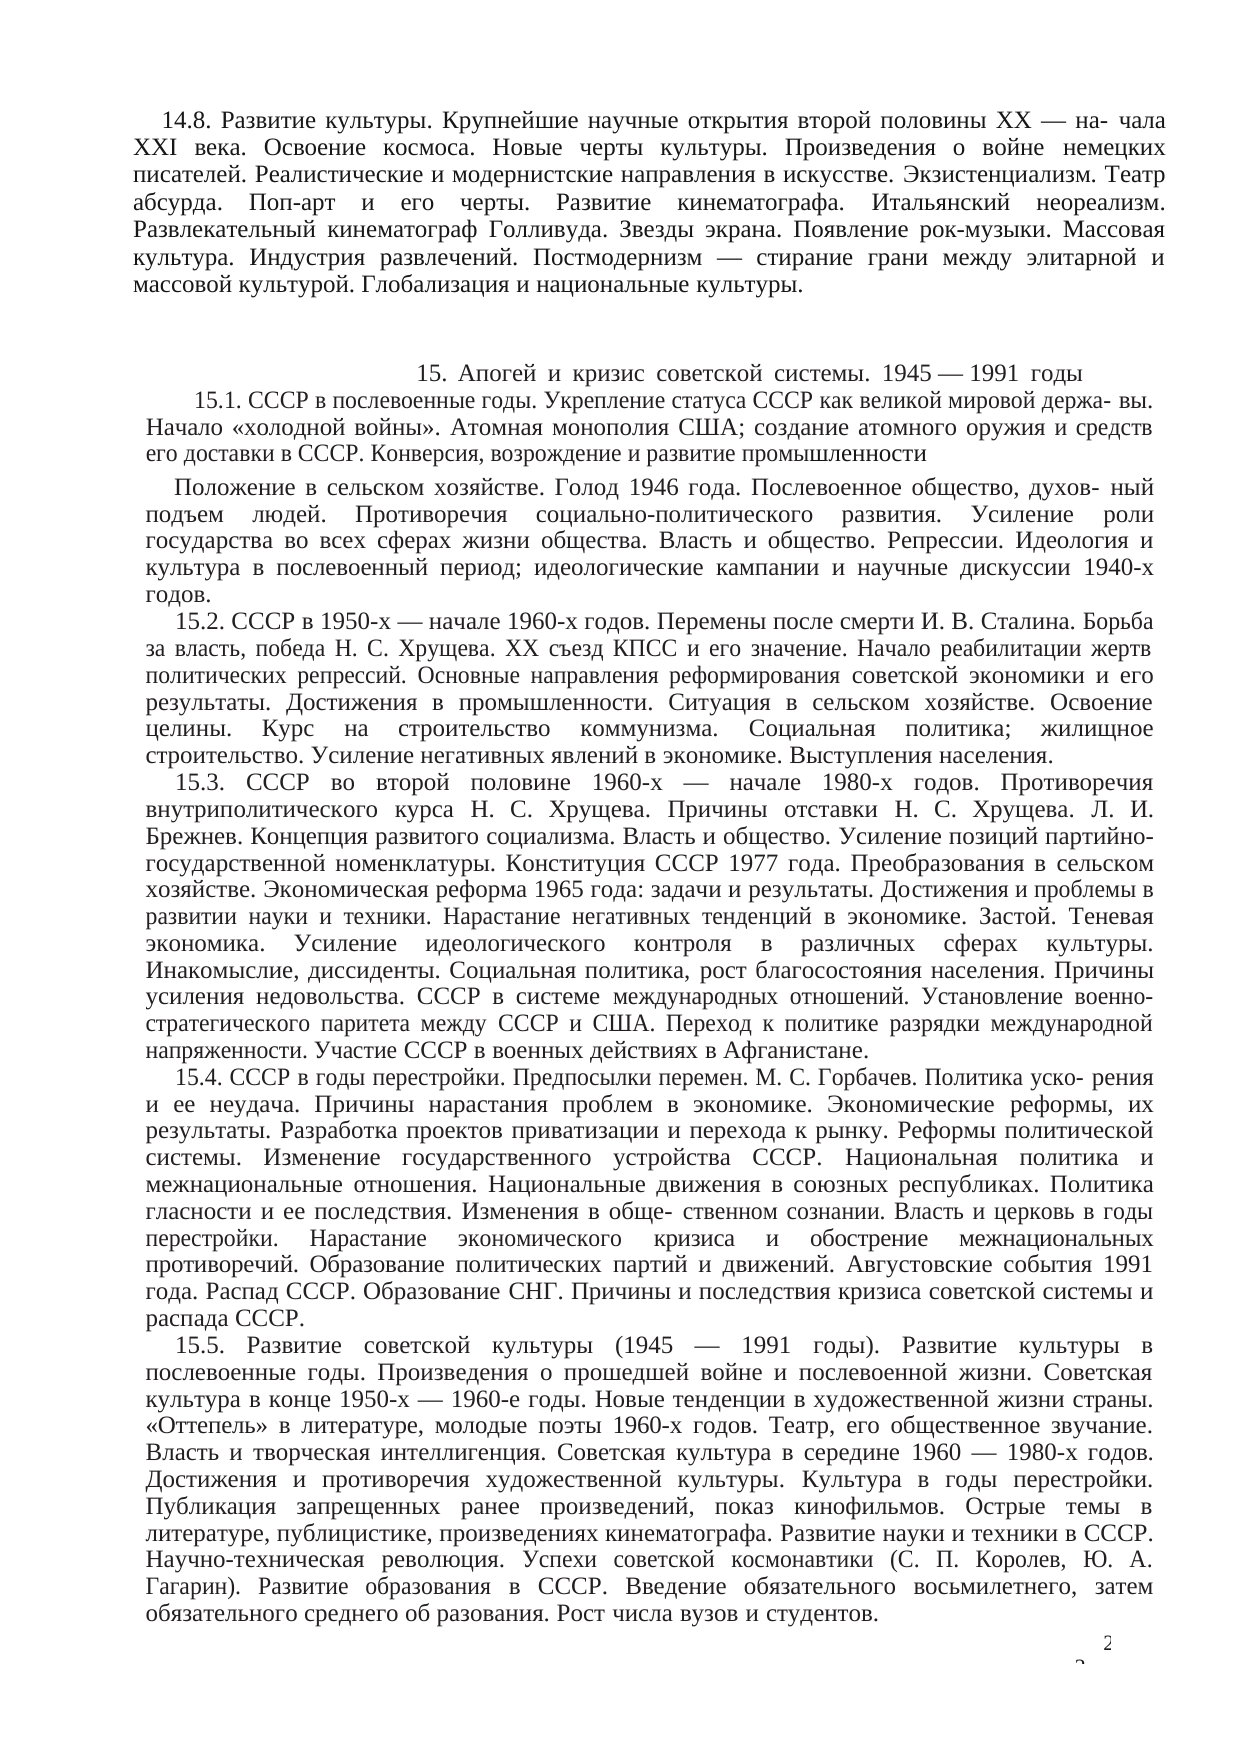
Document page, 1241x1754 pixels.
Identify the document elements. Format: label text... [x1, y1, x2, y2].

list Апогей и кризис советской системы. 1945 — 1991 годы [416, 358, 1166, 387]
text 15.3. СССР во второй половине 1960-х — начале 1980-х годов. Противоречия внутриполитического курса Н. С. Хрущева. Причины отставки Н. С. Хрущева. Л. И. Брежнев. Концепция развитого социализма. Власть и общество. Усиление позиций партийно-государственной номенклатуры. Конституция СССР 1977 года. Преобразования в сельском хозяйстве. Экономическая реформа 1965 года: задачи и результаты. Достижения и проблемы в развитии науки и техники. Нарастание негативных тенденций в экономике. Застой. Теневая экономика. Усиление идеологического контроля в различных сферах культуры. Инакомыслие, диссиденты. Социальная политика, рост благосостояния населения. Причины усиления недовольства. СССР в системе международных отношений. Установление военно-стратегического паритета между СССР и США. Переход к политике разрядки международной напряженности. Участие СССР в военных действиях в Афганистане. [145, 769, 1154, 1064]
text 15.4. СССР в годы перестройки. Предпосылки перемен. М. С. Горбачев. Политика уско- рения и ее неудача. Причины нарастания проблем в экономике. Экономические реформы, их результаты. Разработка проектов приватизации и перехода к рынку. Реформы политической системы. Изменение государственного устройства СССР. Национальная политика и межнациональные отношения. Национальные движения в союзных республиках. Политика гласности и ее последствия. Изменения в обще- ственном сознании. Власть и церковь в годы перестройки. Нарастание экономического кризиса и обострение межнациональных противоречий. Образование политических партий и движений. Августовские события 1991 года. Распад СССР. Образование СНГ. Причины и последствия кризиса советской системы и распада СССР. [145, 1064, 1154, 1332]
text 15.2. СССР в 1950-х — начале 1960-х годов. Перемены после смерти И. В. Сталина. Борьба за власть, победа Н. С. Хрущева. XX съезд КПСС и его значение. Начало реабилитации жертв политических репрессий. Основные направления реформирования советской экономики и его результаты. Достижения в промышленности. Ситуация в сельском хозяйстве. Освоение целины. Курс на строительство коммунизма. Социальная политика; жилищное строительство. Усиление негативных явлений в экономике. Выступления населения. [145, 608, 1154, 769]
text Положение в сельском хозяйстве. Голод 1946 года. Послевоенное общество, духов- ный подъем людей. Противоречия социально-политического развития. Усиление роли государства во всех сферах жизни общества. Власть и общество. Репрессии. Идеология и культура в послевоенный период; идеологические кампании и научные дискуссии 1940-х годов. [145, 474, 1154, 608]
text 15.5. Развитие советской культуры (1945 — 1991 годы). Развитие культуры в послевоенные годы. Произведения о прошедшей войне и послевоенной жизни. Советская культура в конце 1950-х — 1960-е годы. Новые тенденции в художественной жизни страны. «Оттепель» в литературе, молодые поэты 1960-х годов. Театр, его общественное звучание. Власть и творческая интеллигенция. Советская культура в середине 1960 — 1980-х годов. Достижения и противоречия художественной культуры. Культура в годы перестройки. Публикация запрещенных ранее произведений, показ кинофильмов. Острые темы в литературе, публицистике, произведениях кинематографа. Развитие науки и техники в СССР. Научно-техническая революция. Успехи советской космонавтики (С. П. Королев, Ю. А. Гагарин). Развитие образования в СССР. Введение обязательного восьмилетнего, затем обязательного среднего об разования. Рост числа вузов и студентов. [145, 1332, 1154, 1627]
text 15.1. СССР в послевоенные годы. Укрепление статуса СССР как великой мировой держа- вы. Начало «холодной войны». Атомная монополия США; создание атомного оружия и средств его доставки в СССР. Конверсия, возрождение и развитие промышленности [146, 388, 1153, 467]
text 14.8. Развитие культуры. Крупнейшие научные открытия второй половины ХХ — на- чала XXI века. Освоение космоса. Новые черты культуры. Произведения о войне немецких писателей. Реалистические и модернистские направления в искусстве. Экзистенциализм. Театр абсурда. Поп-арт и его черты. Развитие кинематографа. Итальянский неореализм. Развлекательный кинематограф Голливуда. Звезды экрана. Появление рок-музыки. Массовая культура. Индустрия развлечений. Постмодернизм — стирание грани между элитарной и массовой культурой. Глобализация и национальные культуры. [133, 106, 1166, 298]
